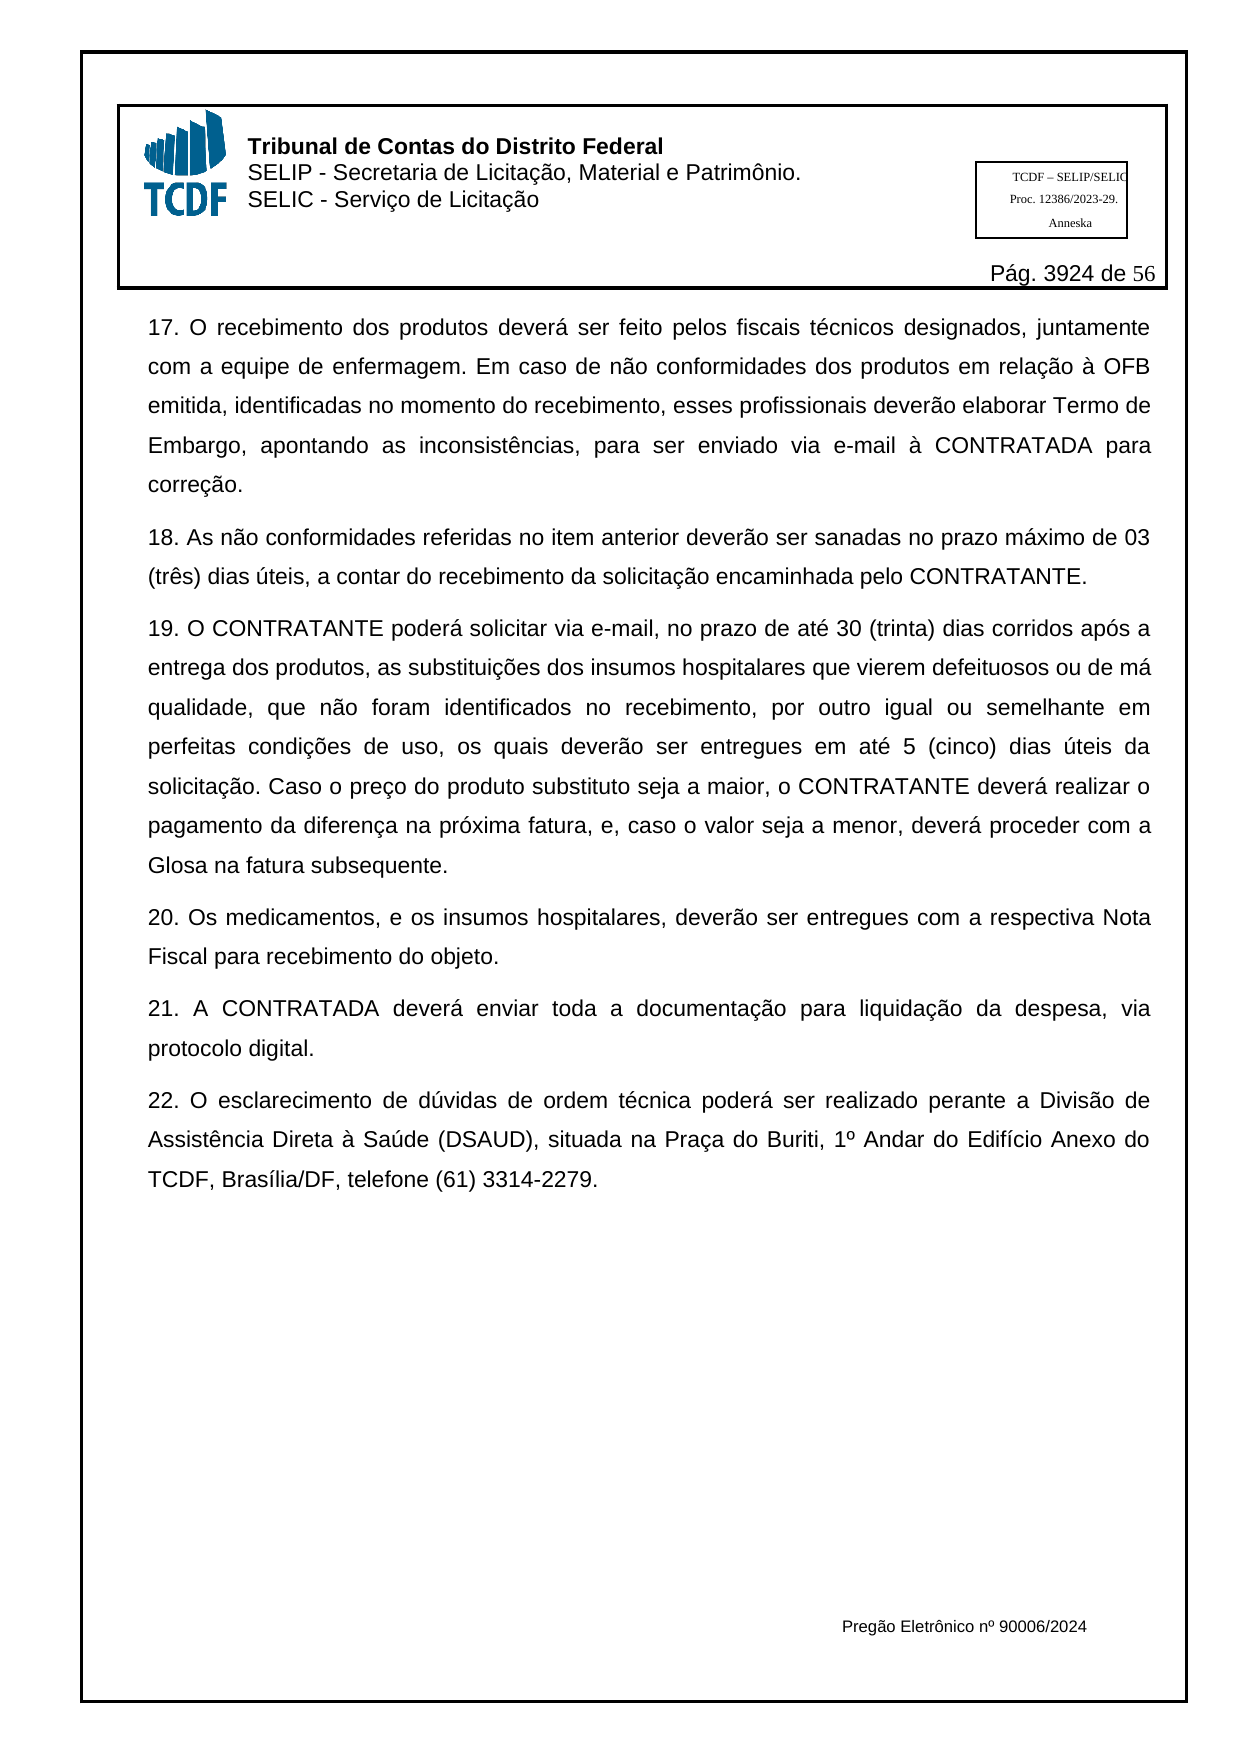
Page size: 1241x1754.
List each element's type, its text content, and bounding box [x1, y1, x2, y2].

text 21. A CONTRATADA deverá enviar toda a documentação para liquidação da despesa, via protocolo digital. [148, 995, 1152, 1061]
picture [129, 107, 241, 218]
text 19. O CONTRATANTE poderá solicitar via e-mail, no prazo de até 30 (trinta) dias corridos após a entrega dos produtos, as substituições dos insumos hospitalares que vierem defeituosos ou de má qualidade, que não foram identificados no recebimento, por outro igual ou semelhante em perfeitas condições de uso, os quais deverão ser entregues em até 5 (cinco) dias úteis da solicitação. Caso o preço do produto substituto seja a maior, o CONTRATANTE deverá realizar o pagamento da diferença na próxima fatura, e, caso o valor seja a menor, deverá proceder com a Glosa na fatura subsequente. [148, 615, 1152, 878]
text 18. As não conformidades referidas no item anterior deverão ser sanadas no prazo máximo de 03 (três) dias úteis, a contar do recebimento da solicitação encaminhada pelo CONTRATANTE. [148, 523, 1152, 589]
text 22. O esclarecimento de dúvidas de ordem técnica poderá ser realizado perante a Divisão de Assistência Direta à Saúde (DSAUD), situada na Praça do Buriti, 1º Andar do Edifício Anexo do TCDF, Brasília/DF, telefone (61) 3314-2279. [148, 1087, 1152, 1192]
text 17. O recebimento dos produtos deverá ser feito pelos fiscais técnicos designados, juntamente com a equipe de enfermagem. Em caso de não conformidades dos produtos em relação à OFB emitida, identificadas no momento do recebimento, esses profissionais deverão elaborar Termo de Embargo, apontando as inconsistências, para ser enviado via e-mail à CONTRATADA para correção. [148, 313, 1152, 498]
text 20. Os medicamentos, e os insumos hospitalares, deverão ser entregues com a respectiva Nota Fiscal para recebimento do objeto. [148, 904, 1152, 969]
